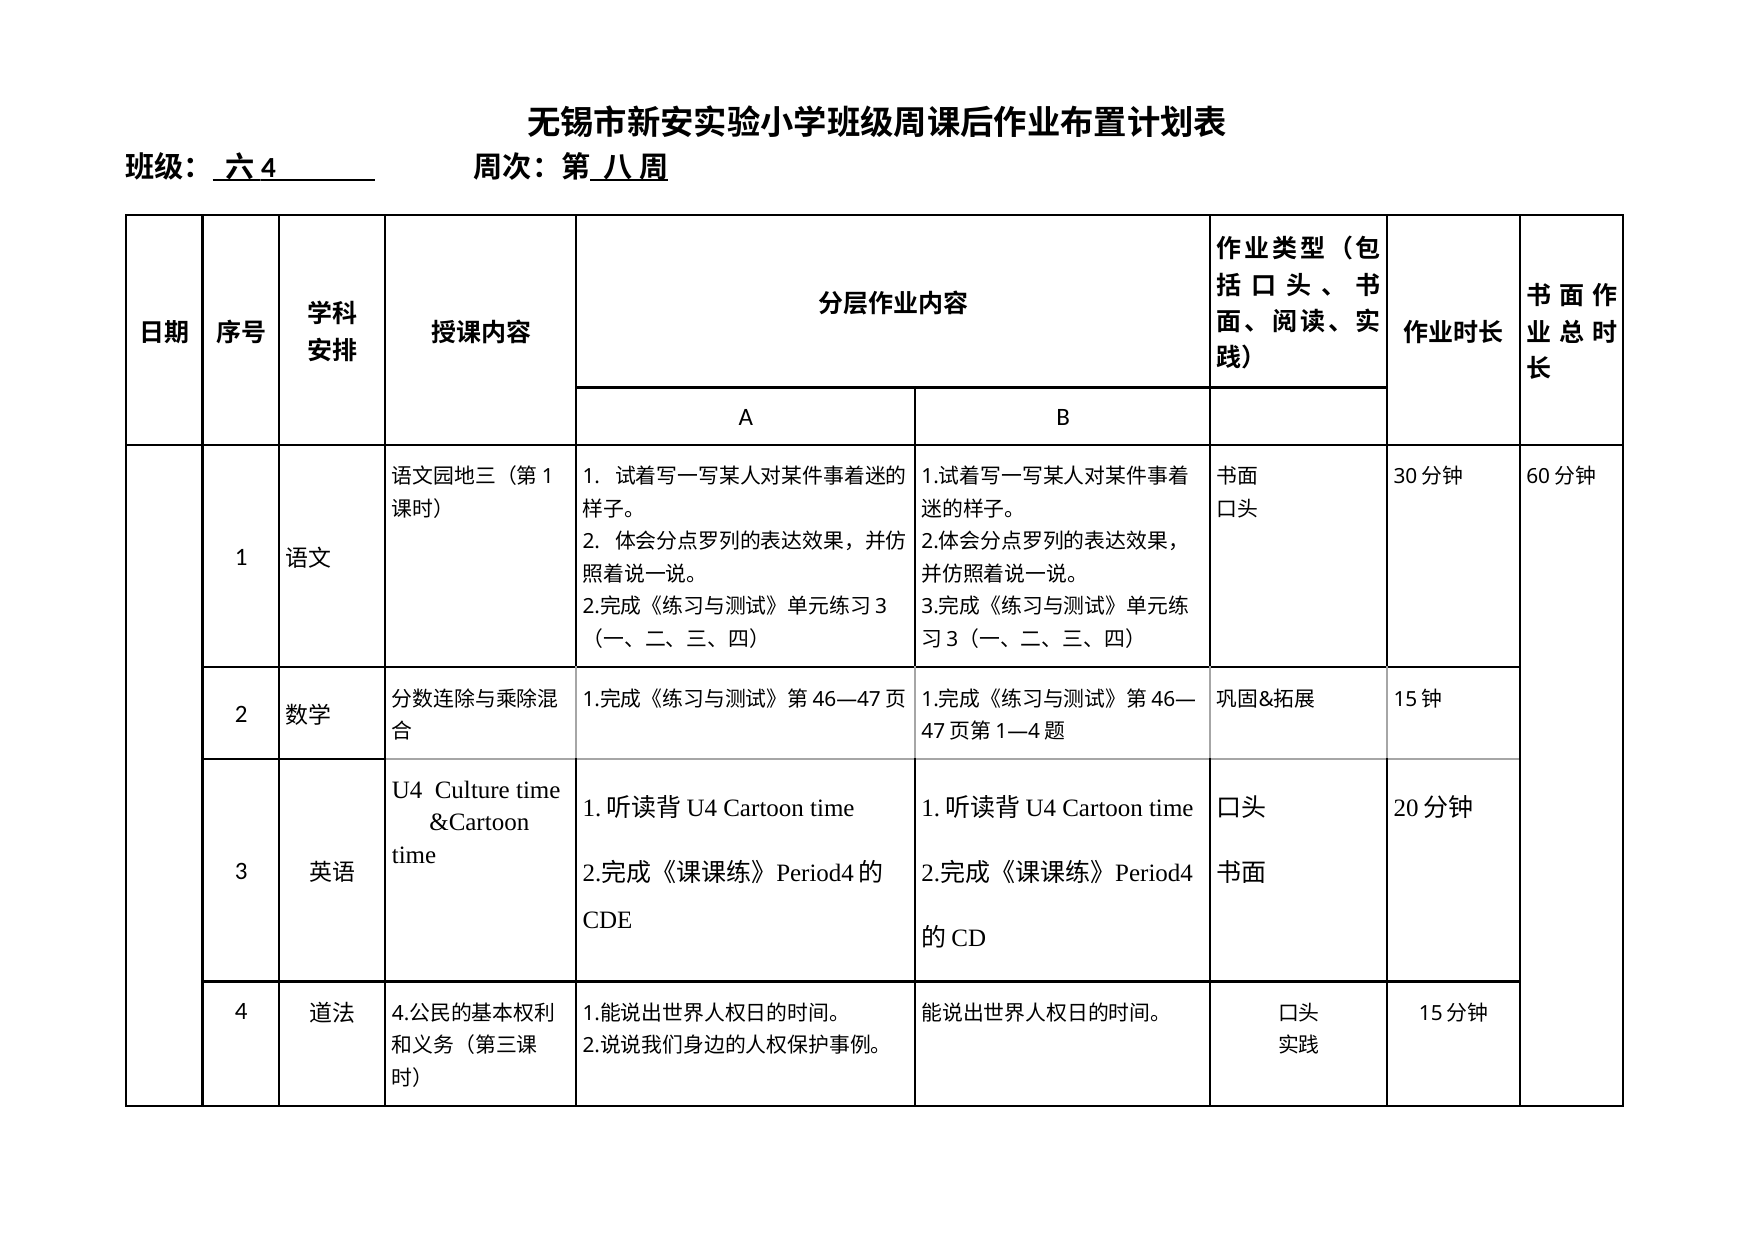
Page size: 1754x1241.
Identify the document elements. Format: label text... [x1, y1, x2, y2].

table_cell 语文园地三（第1课时） [386, 446, 575, 666]
text 无锡市新安实验小学班级周课后作业布置计划表 [125, 95, 1629, 144]
table_cell 1.能说出世界人权日的时间。 2.说说我们身边的人权保护事例。 [577, 983, 914, 1105]
table_cell 书面 口头 [1211, 446, 1386, 666]
table_header 序号 [204, 216, 278, 444]
table_cell 1. 听读背U4 Cartoon time 2.完成《课课练》Period4的CD [916, 760, 1209, 980]
table_header 分层作业内容 [577, 216, 1209, 386]
table_cell 道法 [280, 983, 384, 1105]
table_cell 试着写一写某人对某件事着迷的样子。 体会分点罗列的表达效果，并仿照着说一说。 2.完成《练习与测试》单元练习3（一、二、三、四） [577, 446, 914, 666]
table_header 授课内容 [386, 216, 575, 444]
table_header 作业类型（包括口头、书面、阅读、实践） [1211, 216, 1386, 386]
table_cell 1 [204, 446, 278, 666]
table_cell 1. 听读背U4 Cartoon time 2.完成《课课练》Period4的CDE [577, 760, 914, 980]
table_cell 口头 实践 [1211, 983, 1386, 1105]
table_cell A [577, 389, 914, 444]
table_header 书面作业总时长 [1521, 216, 1622, 444]
table_cell 语文 [280, 446, 384, 666]
table_cell 60分钟 [1521, 446, 1622, 1105]
table_cell 30分钟 [1388, 446, 1519, 666]
table_header 作业时长 [1388, 216, 1519, 444]
table_cell 1.试着写一写某人对某件事着迷的样子。 2.体会分点罗列的表达效果，并仿照着说一说。 3.完成《练习与测试》单元练习3（一、二、三、四） [916, 446, 1209, 666]
table_cell 巩固&拓展 [1211, 668, 1386, 758]
table_cell 15钟 [1388, 668, 1519, 758]
table_cell 3 [204, 760, 278, 980]
table_cell 20分钟 [1388, 760, 1519, 980]
table_cell 分数连除与乘除混合 [386, 668, 575, 758]
table_header 学科 安排 [280, 216, 384, 444]
table_cell 英语 [280, 760, 384, 980]
table_cell [1211, 389, 1386, 444]
table_cell [127, 446, 201, 1105]
table_cell 4.公民的基本权利和义务（第三课时） [386, 983, 575, 1105]
table_cell 15分钟 [1388, 983, 1519, 1105]
table_cell 4 [204, 983, 278, 1105]
table_cell 1.完成《练习与测试》第46—47页第1—4题 [916, 668, 1209, 758]
table_cell 能说出世界人权日的时间。 [916, 983, 1209, 1105]
table_cell 1.完成《练习与测试》第46—47页 [577, 668, 914, 758]
table_cell 2 [204, 668, 278, 758]
table_cell 口头 书面 [1211, 760, 1386, 980]
table_cell B [916, 389, 1209, 444]
table_cell 数学 [280, 668, 384, 758]
table_header 日期 [127, 216, 201, 444]
table_cell U4 Culture time &Cartoon time [386, 760, 575, 980]
text 班级： 六4 周次：第 八 周 [125, 144, 1629, 186]
